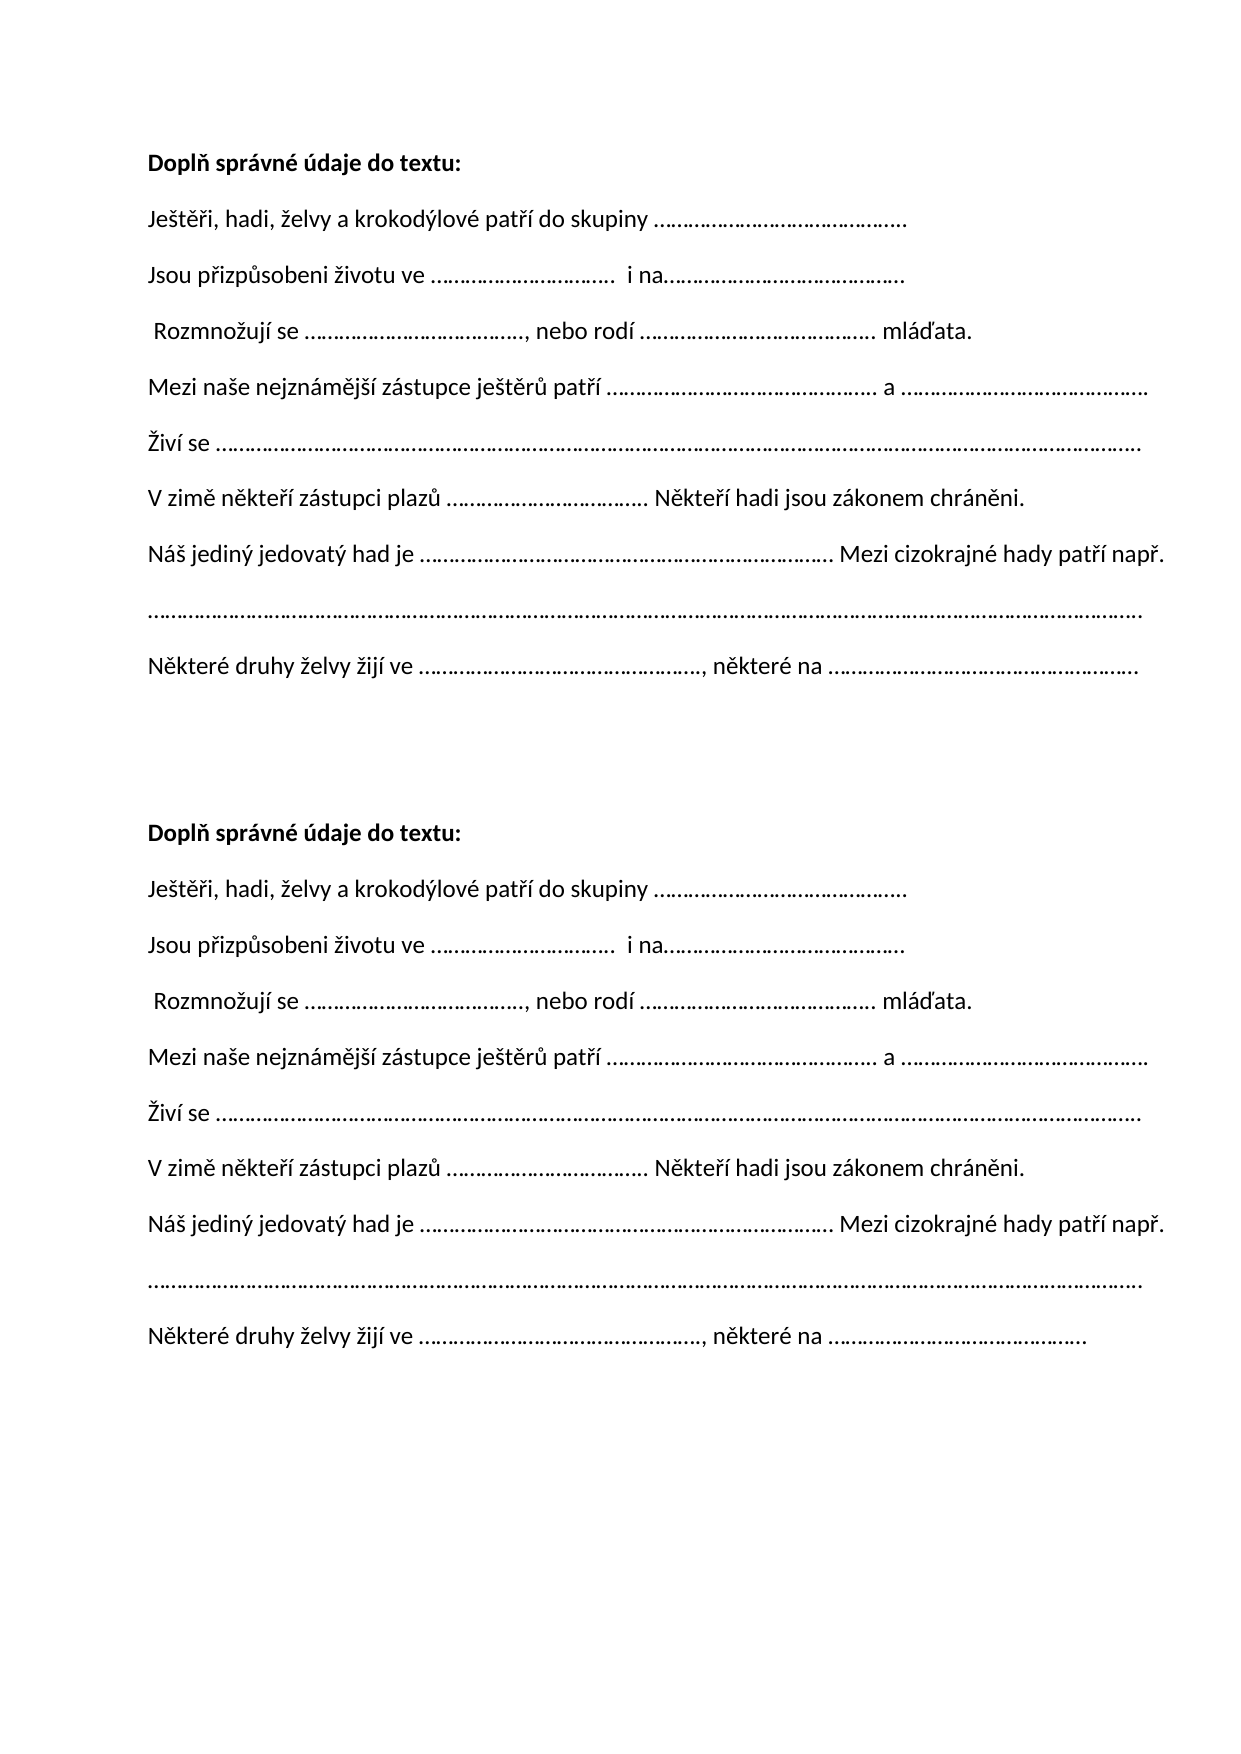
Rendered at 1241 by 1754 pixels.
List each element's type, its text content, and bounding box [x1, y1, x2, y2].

text Rozmnožují se ……………………………….., nebo rodí ………………………………….. mláďata. [148, 315, 1216, 346]
text Ještěři, hadi, želvy a krokodýlové patří do skupiny …………………………………….. [148, 203, 1216, 234]
text Náš jediný jedovatý had je ……………………………………………………………… Mezi cizokrajné hady patří např. [148, 1208, 1216, 1239]
text Doplň správné údaje do textu: [148, 818, 1093, 848]
text Mezi naše nejznámější zástupce ještěrů patří ……………………………………….. a ……………………………………. [148, 371, 1216, 401]
text V zimě někteří zástupci plazů …………………………….. Někteří hadi jsou zákonem chráněni. [148, 483, 1216, 513]
text Živí se …………………………………………………………………………………………………………………………………………….. [148, 1097, 1216, 1127]
text Některé druhy želvy žijí ve …………………………………………., některé na ……………………………………………… [148, 650, 1216, 681]
text Živí se …………………………………………………………………………………………………………………………………………….. [148, 427, 1216, 457]
text Ještěři, hadi, želvy a krokodýlové patří do skupiny …………………………………….. [148, 873, 1216, 904]
text Jsou přizpůsobeni životu ve ………………………….. i na…………………………………… [148, 259, 1216, 290]
text V zimě někteří zástupci plazů …………………………….. Někteří hadi jsou zákonem chráněni. [148, 1153, 1216, 1183]
text Doplň správné údaje do textu: [148, 148, 1093, 178]
text Jsou přizpůsobeni životu ve ………………………….. i na…………………………………… [148, 929, 1216, 960]
text Náš jediný jedovatý had je ……………………………………………………………… Mezi cizokrajné hady patří např. [148, 538, 1216, 569]
text ……………………………………………………………………………………………………………………………………………………….. [148, 594, 1216, 625]
text Rozmnožují se ……………………………….., nebo rodí ………………………………….. mláďata. [148, 985, 1216, 1016]
text ……………………………………………………………………………………………………………………………………………………….. [148, 1264, 1216, 1295]
text Některé druhy želvy žijí ve …………………………………………., některé na ……………………………………… [148, 1320, 1093, 1351]
text Mezi naše nejznámější zástupce ještěrů patří ……………………………………….. a ……………………………………. [148, 1041, 1216, 1071]
